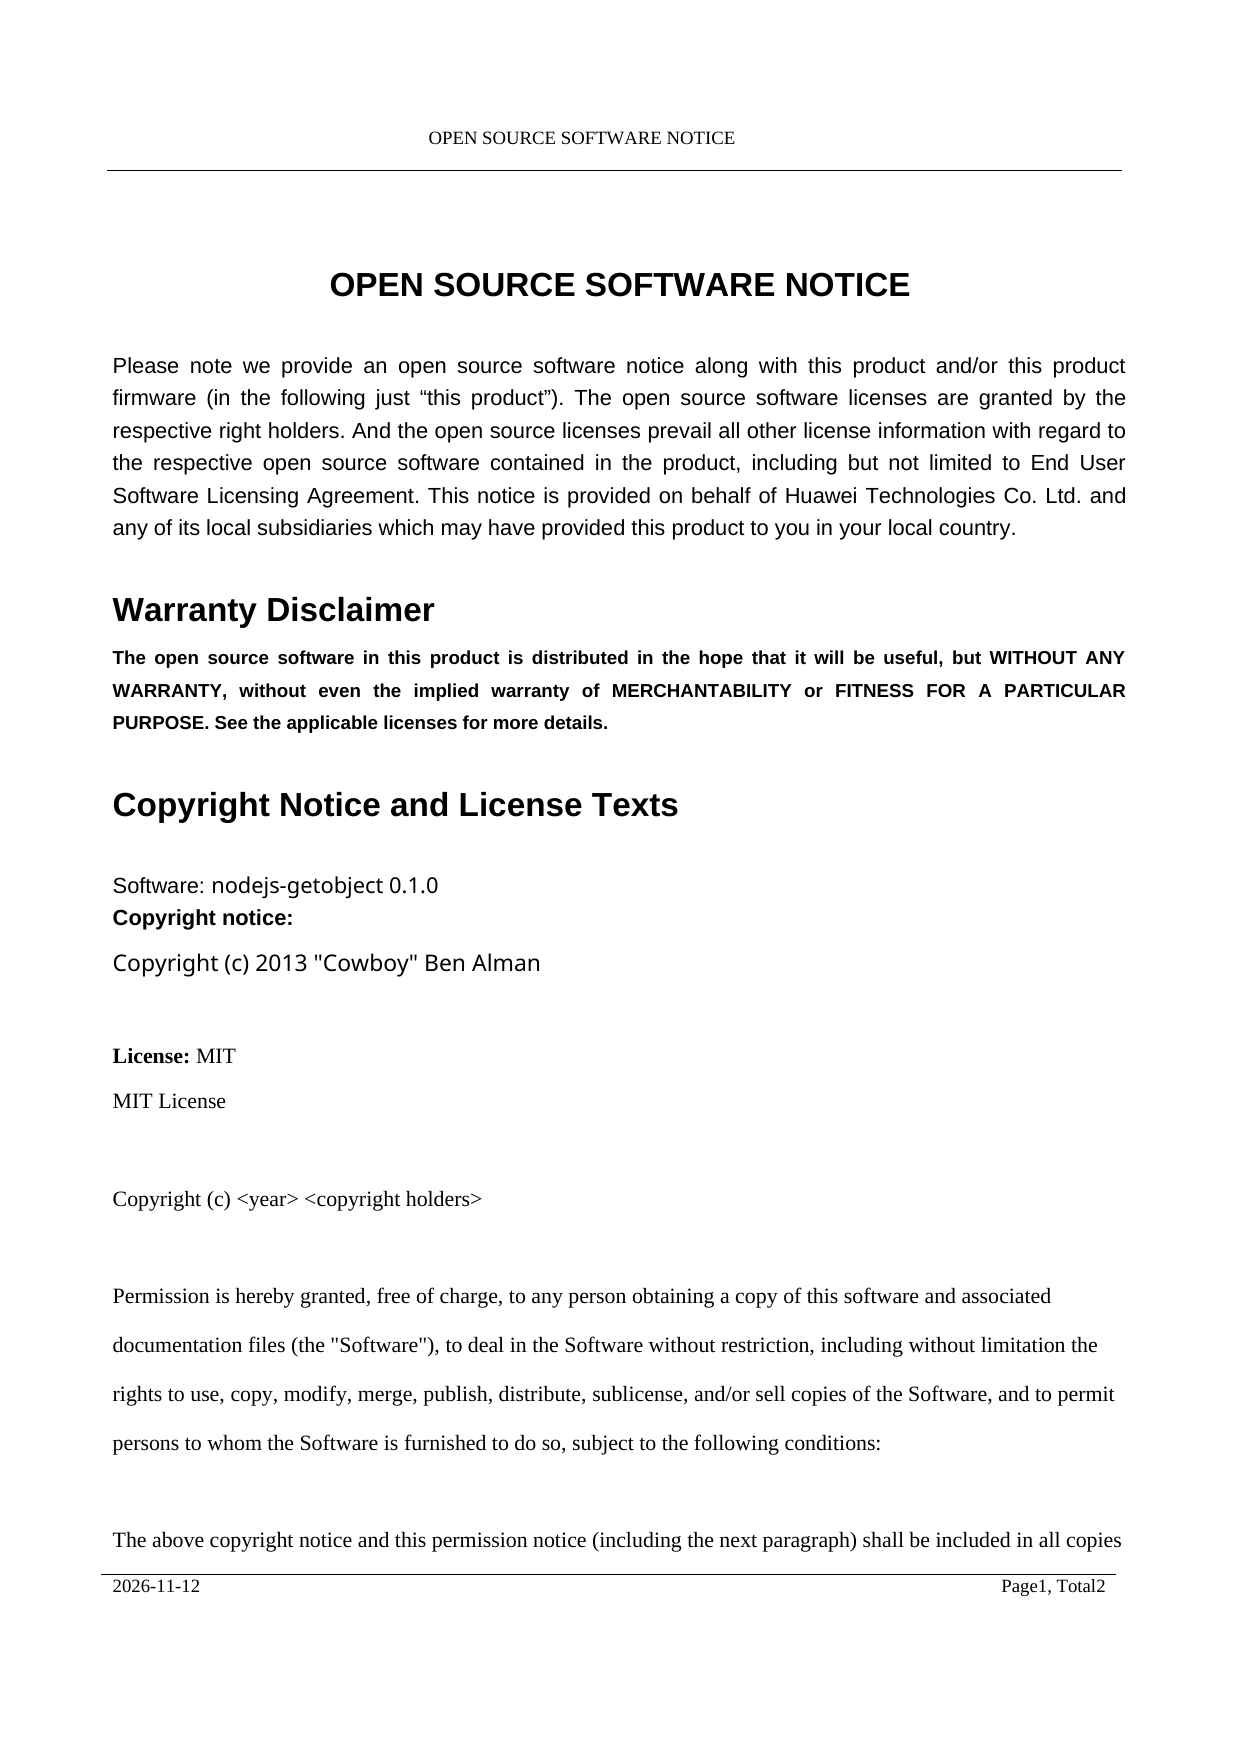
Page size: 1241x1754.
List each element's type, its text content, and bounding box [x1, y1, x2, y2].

text License: MIT [112, 1040, 1128, 1072]
text Copyright notice: [112, 901, 1128, 934]
text Copyright (c) 2013 "Cowboy" Ben Alman [112, 947, 1128, 979]
text Software: nodejs-getobject 0.1.0 [112, 869, 1128, 901]
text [112, 1085, 1128, 1556]
text Please note we provide an open source software notice along with this product and/or this product firmware (in the following just “this product”). The open source software licenses are granted by the respective right holders. And the open source licenses prevail all other license information with regard to the respective open source software contained in the product, including but not limited to End User Software Licensing Agreement. This notice is provided on behalf of Huawei Technologies Co. Ltd. and any of its local subsidiaries which may have provided this product to you in your local country. [112, 349, 1128, 544]
text OPEN SOURCE SOFTWARE NOTICE [112, 251, 1128, 316]
text Copyright Notice and License Texts [112, 771, 1128, 836]
text The open source software in this product is distributed in the hope that it will be useful, but WITHOUT ANY WARRANTY, without even the implied warranty of MERCHANTABILITY or FITNESS FOR A PARTICULAR PURPOSE. See the applicable licenses for more details. [112, 641, 1128, 739]
text Warranty Disclaimer [112, 576, 1128, 641]
